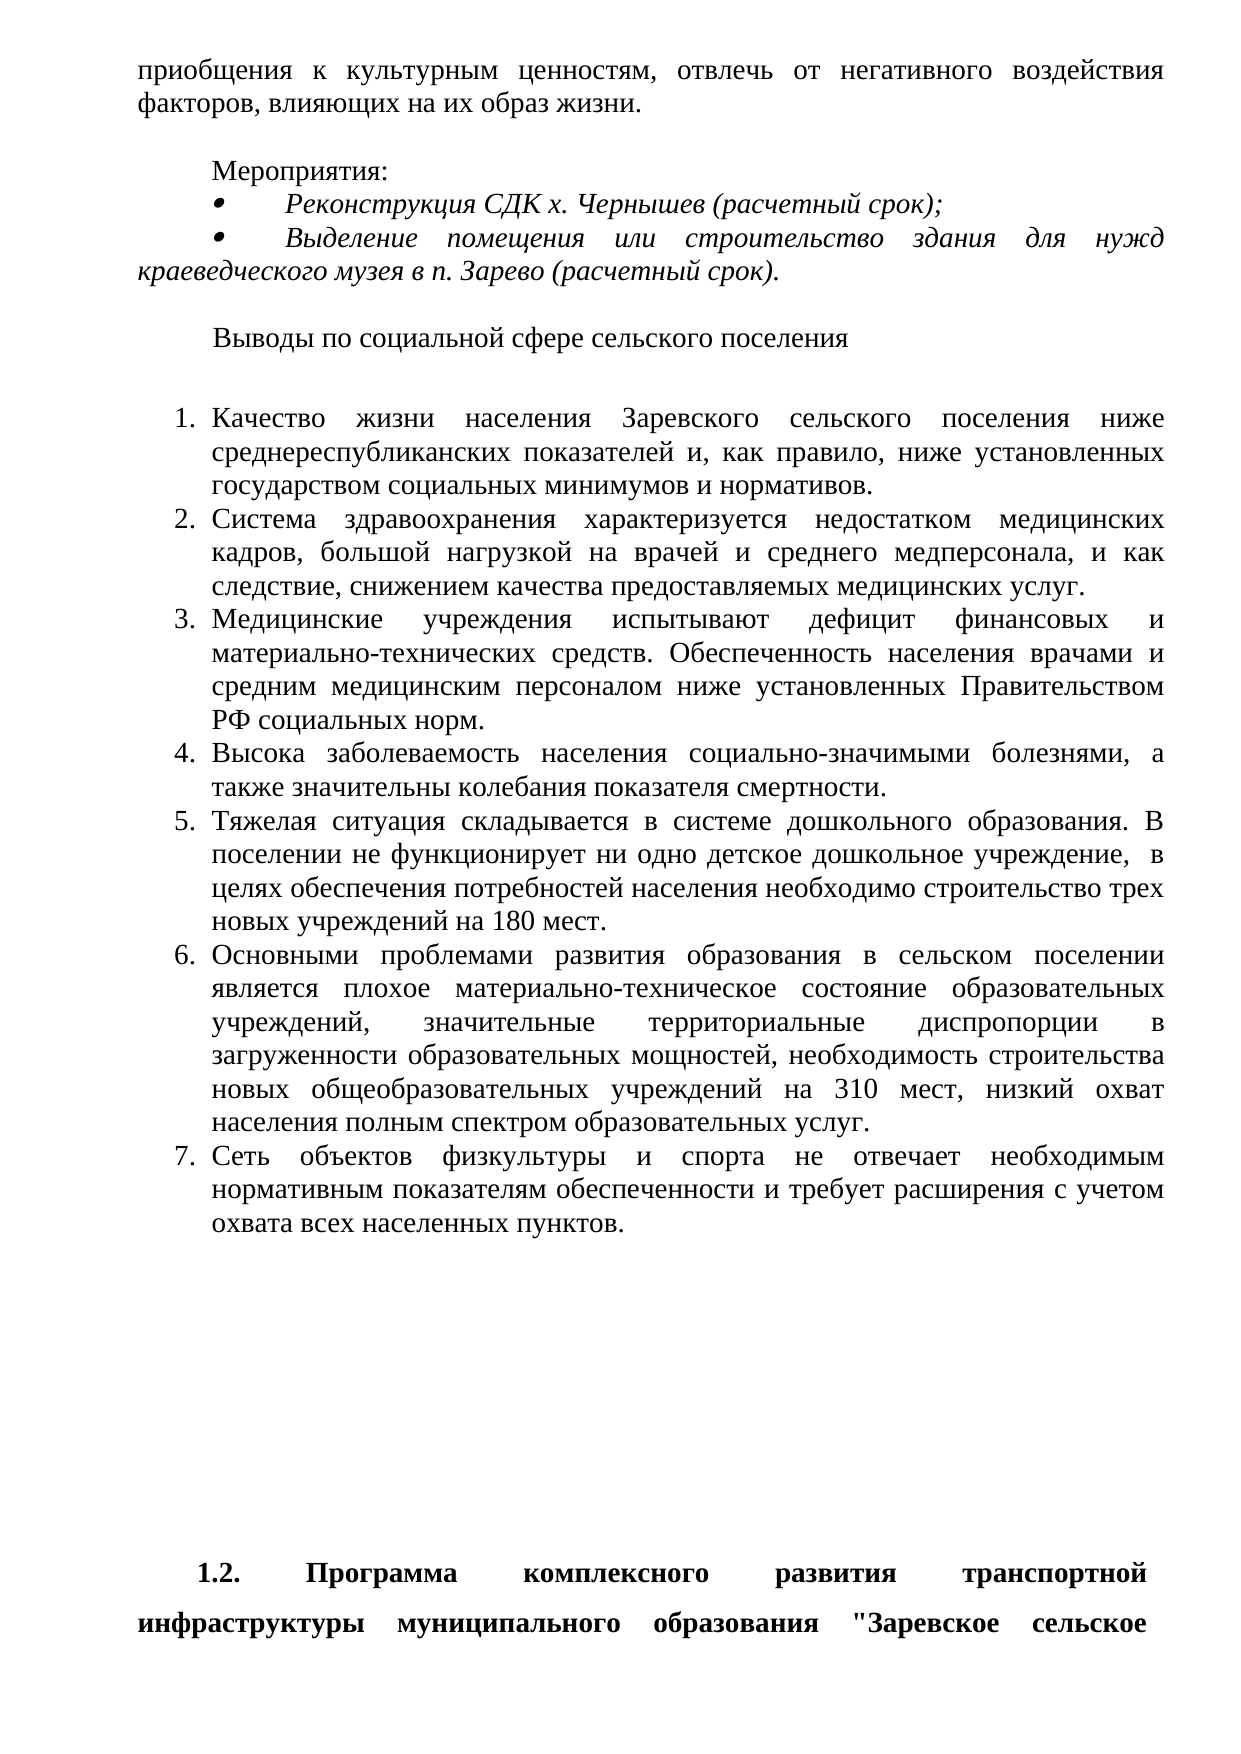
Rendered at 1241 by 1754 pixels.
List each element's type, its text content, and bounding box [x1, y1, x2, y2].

list Выделение помещения или строительство здания для нужд краеведческого музея в п. Зарево (расчетный срок). [137, 220, 1165, 287]
text Мероприятия: [137, 153, 1165, 186]
list Основными проблемами развития образования в сельском поселении является плохое материально-техническое состояние образовательных учреждений, значительные территориальные диспропорции в загруженности образовательных мощностей, необходимость строительства новых общеобразовательных учреждений на 310 мест, низкий охват населения полным спектром образовательных услуг. [174, 937, 1165, 1138]
list Система здравоохранения характеризуется недостатком медицинских кадров, большой нагрузкой на врачей и среднего медперсонала, и как следствие, снижением качества предоставляемых медицинских услуг. [174, 501, 1165, 601]
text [137, 1555, 1147, 1639]
list Тяжелая ситуация складывается в системе дошкольного образования. В поселении не функционирует ни одно детское дошкольное учреждение, в целях обеспечения потребностей населения необходимо строительство трех новых учреждений на 180 мест. [174, 803, 1165, 937]
list Высока заболеваемость населения социально-значимыми болезнями, а также значительны колебания показателя смертности. [174, 736, 1165, 803]
list Медицинские учреждения испытывают дефицит финансовых и материально-технических средств. Обеспеченность населения врачами и средним медицинским персоналом ниже установленных Правительством РФ социальных норм. [174, 601, 1165, 736]
list Реконструкция СДК х. Чернышев (расчетный срок); [137, 186, 1165, 220]
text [137, 52, 1165, 119]
list Сеть объектов физкультуры и спорта не отвечает необходимым нормативным показателям обеспеченности и требует расширения с учетом охвата всех населенных пунктов. [174, 1138, 1165, 1239]
list Качество жизни населения Заревского сельского поселения ниже среднереспубликанских показателей и, как правило, ниже установленных государством социальных минимумов и нормативов. [174, 400, 1165, 501]
subtitle Выводы по социальной сфере сельского поселения [137, 321, 1165, 354]
